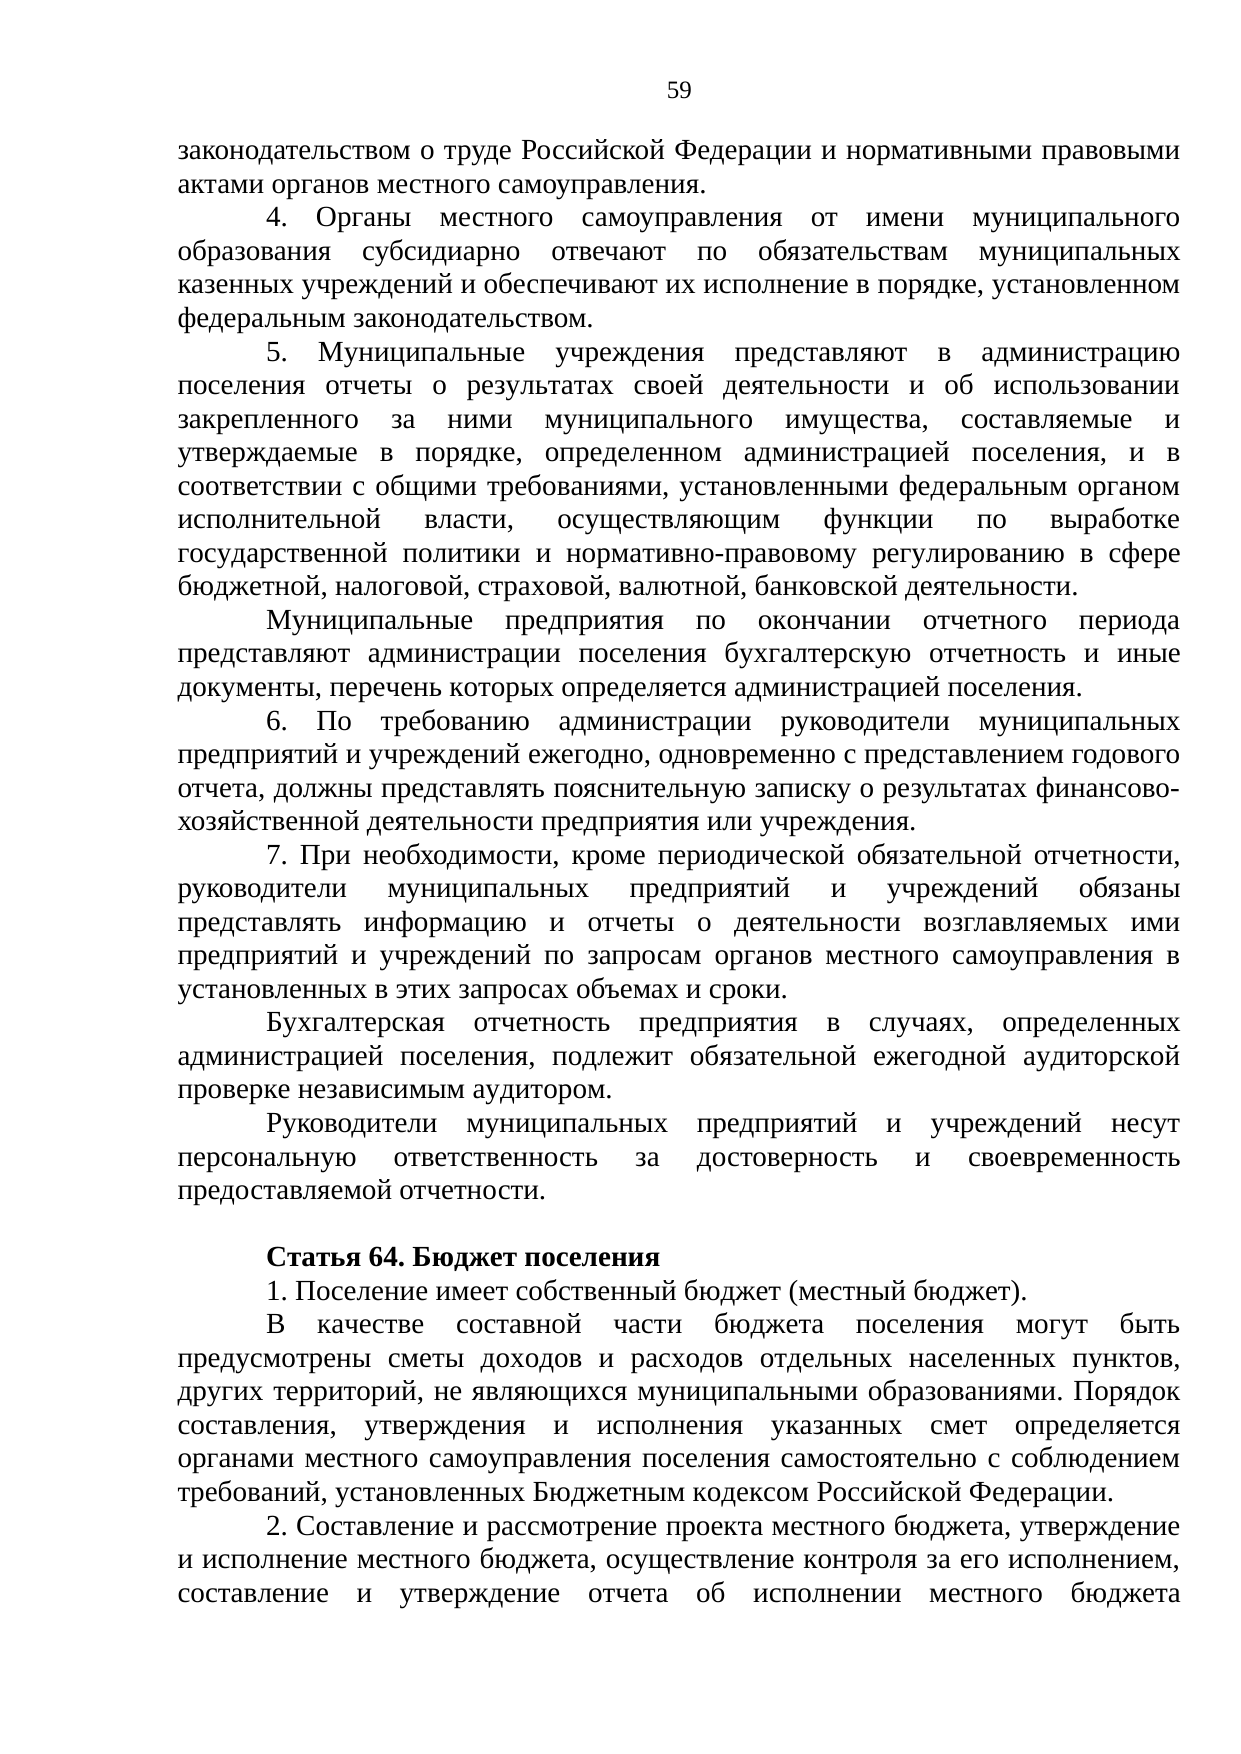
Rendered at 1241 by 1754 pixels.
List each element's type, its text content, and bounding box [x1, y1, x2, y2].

text Муниципальные предприятия по окончании отчетного периода представляют администрации поселения бухгалтерскую отчетность и иные документы, перечень которых определяется администрацией поселения. [177, 602, 1181, 703]
subtitle Руководители муниципальных предприятий и учреждений несут персональную ответственность за достоверность и своевременность предоставляемой отчетности. [177, 1105, 1181, 1206]
subtitle 4. Органы местного самоуправления от имени муниципального образования субсидиарно отвечают по обязательствам муниципальных казенных учреждений и обеспечивают их исполнение в порядке, установленном федеральным законодательством. [177, 199, 1181, 334]
text 5. Муниципальные учреждения представляют в администрацию поселения отчеты о результатах своей деятельности и об использовании закрепленного за ними муниципального имущества, составляемые и утверждаемые в порядке, определенном администрацией поселения, и в соответствии с общими требованиями, установленными федеральным органом исполнительной власти, осуществляющим функции по выработке государственной политики и нормативно-правовому регулированию в сфере бюджетной, налоговой, страховой, валютной, банковской деятельности. [177, 334, 1181, 602]
text В качестве составной части бюджета поселения могут быть предусмотрены сметы доходов и расходов отдельных населенных пунктов, других территорий, не являющихся муниципальными образованиями. Порядок составления, утверждения и исполнения указанных смет определяется органами местного самоуправления поселения самостоятельно с соблюдением требований, установленных Бюджетным кодексом Российской Федерации. [177, 1306, 1181, 1508]
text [177, 1508, 1181, 1608]
text Статья 64. Бюджет поселения [177, 1239, 1181, 1273]
text 1. Поселение имеет собственный бюджет (местный бюджет). [177, 1273, 1181, 1306]
subtitle 7. При необходимости, кроме периодической обязательной отчетности, руководители муниципальных предприятий и учреждений обязаны представлять информацию и отчеты о деятельности возглавляемых ими предприятий и учреждений по запросам органов местного самоуправления в установленных в этих запросах объемах и сроки. [177, 837, 1181, 1004]
subtitle 6. По требованию администрации руководители муниципальных предприятий и учреждений ежегодно, одновременно с представлением годового отчета, должны представлять пояснительную записку о результатах финансово-хозяйственной деятельности предприятия или учреждения. [177, 703, 1181, 837]
text Бухгалтерская отчетность предприятия в случаях, определенных администрацией поселения, подлежит обязательной ежегодной аудиторской проверке независимым аудитором. [177, 1004, 1181, 1105]
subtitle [177, 132, 1181, 199]
